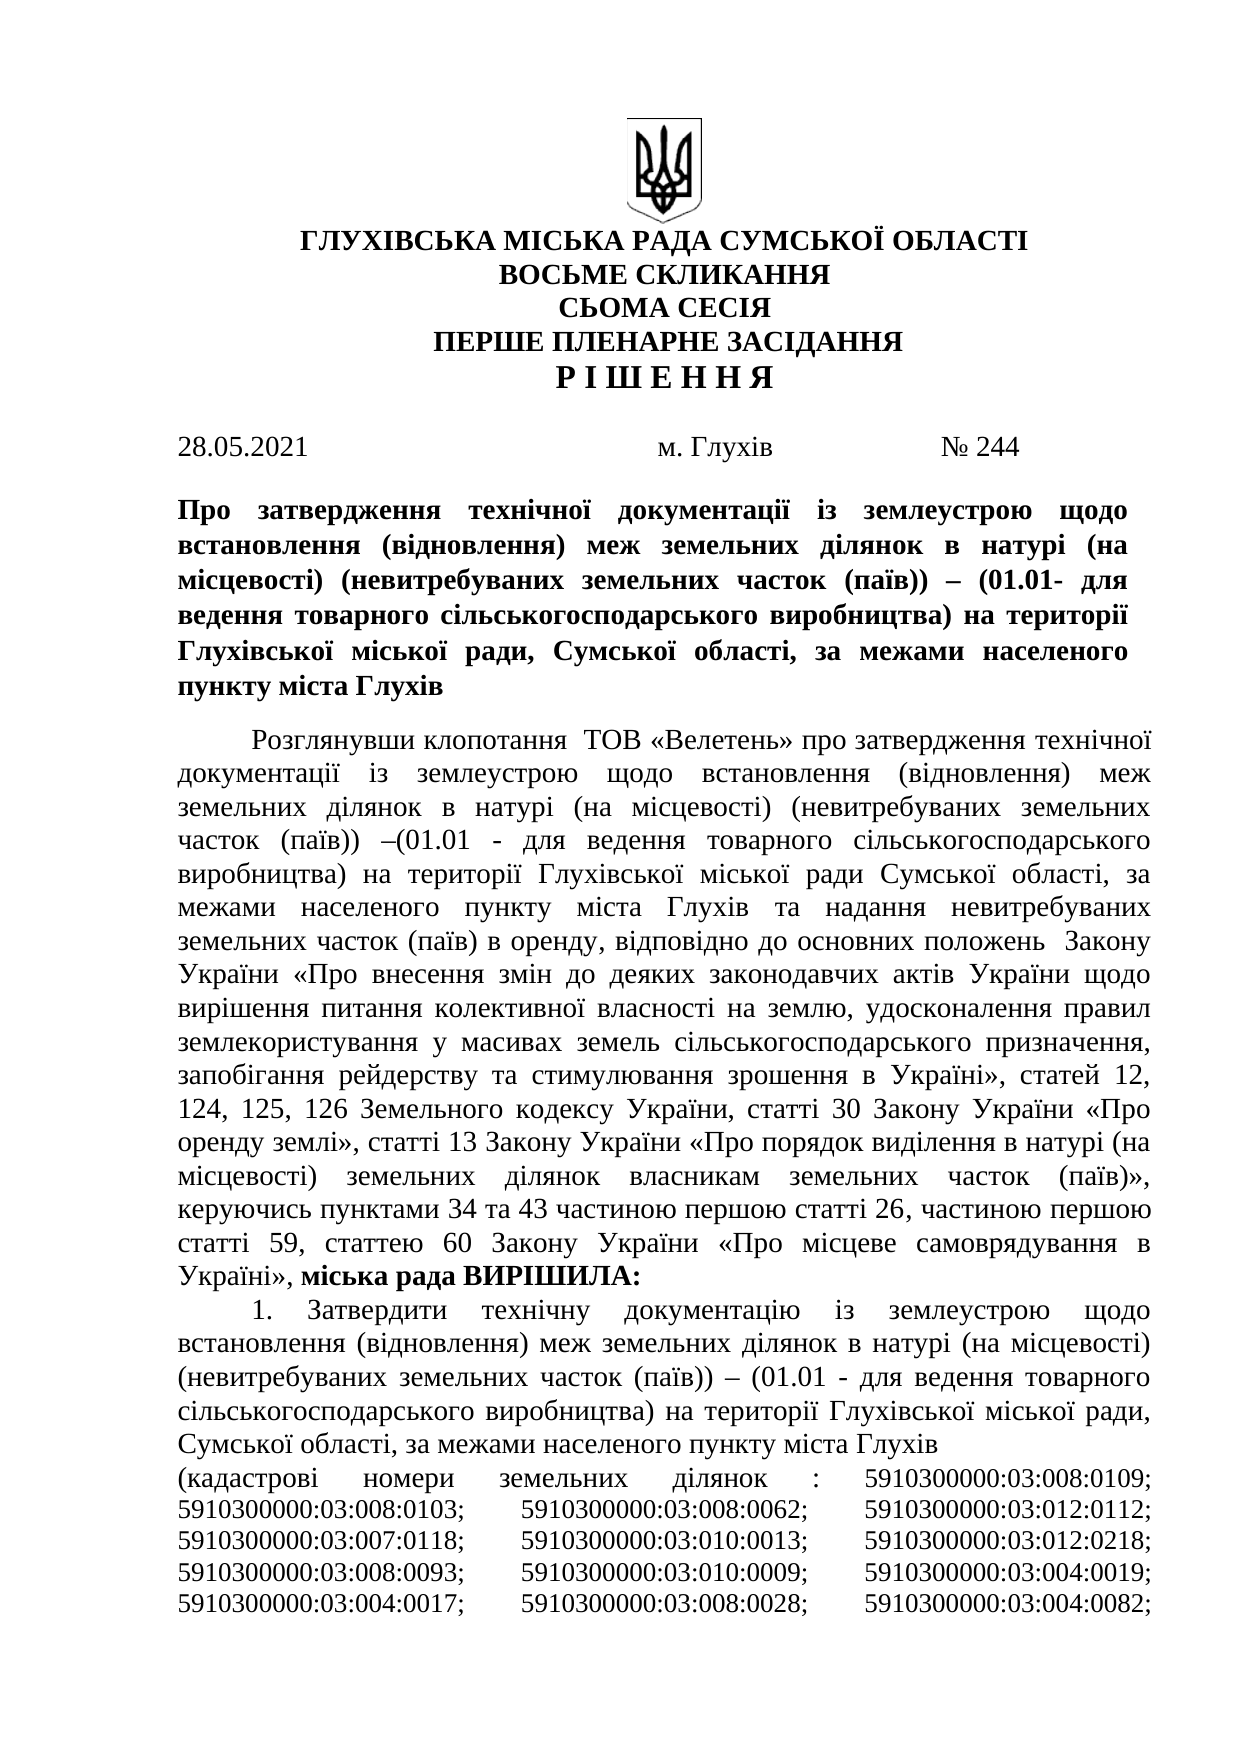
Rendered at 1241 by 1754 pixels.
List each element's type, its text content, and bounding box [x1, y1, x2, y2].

text Глухівська міська рада Сумської області [177, 223, 1152, 257]
text СЬОМА СЕСІЯ [177, 291, 1152, 324]
picture [627, 118, 702, 224]
text 1. Затвердити технічну документацію із землеустрою щодо встановлення (відновлення) меж земельних ділянок в натурі (на місцевості) (невитребуваних земельних часток (паїв)) – (01.01 - для ведення товарного сільськогосподарського виробництва) на території Глухівської міської ради, Сумської області, за межами населеного пункту міста Глухів [177, 1292, 1152, 1460]
text 28.05.2021 м. Глухів № 244 [177, 429, 1152, 463]
text ПЕРШЕ ПЛЕНАРНЕ ЗАСІДАННЯ [177, 324, 1152, 358]
text Розглянувши клопотання ТОВ «Велетень» про затвердження технічної документації із землеустрою щодо встановлення (відновлення) меж земельних ділянок в натурі (на місцевості) (невитребуваних земельних часток (паїв)) –(01.01 - для ведення товарного сільськогосподарського виробництва) на території Глухівської міської ради Сумської області, за межами населеного пункту міста Глухів та надання невитребуваних земельних часток (паїв) в оренду, відповідно до основних положень Закону України «Про внесення змін до деяких законодавчих актів України щодо вирішення питання колективної власності на землю, удосконалення правил землекористування у масивах земель сільськогосподарського призначення, запобігання рейдерству та стимулювання зрошення в Україні», статей 12, 124, 125, 126 Земельного кодексу України, статті 30 Закону України «Про оренду землі», статті 13 Закону України «Про порядок виділення в натурі (на місцевості) земельних ділянок власникам земельних часток (паїв)», керуючись пунктами 34 та 43 частиною першою статті 26, частиною першою статті 59, статтею 60 Закону України «Про місцеве самоврядування в Україні», міська рада ВИРІШИЛА: [177, 722, 1152, 1292]
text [177, 1460, 1152, 1618]
text Р І Ш Е Н Н Я [177, 358, 1152, 396]
text ВОСЬМЕ СКЛИКАННЯ [177, 257, 1152, 291]
table_header Про затвердження технічної документації із землеустрою щодо встановлення (відновлення) меж земельних ділянок в натурі (на місцевості) (невитребуваних земельних часток (паїв)) – (01.01- для ведення товарного сільськогосподарського виробництва) на території Глухівської міської ради, Сумської області, за межами населеного пункту міста Глухів [166, 492, 1140, 703]
